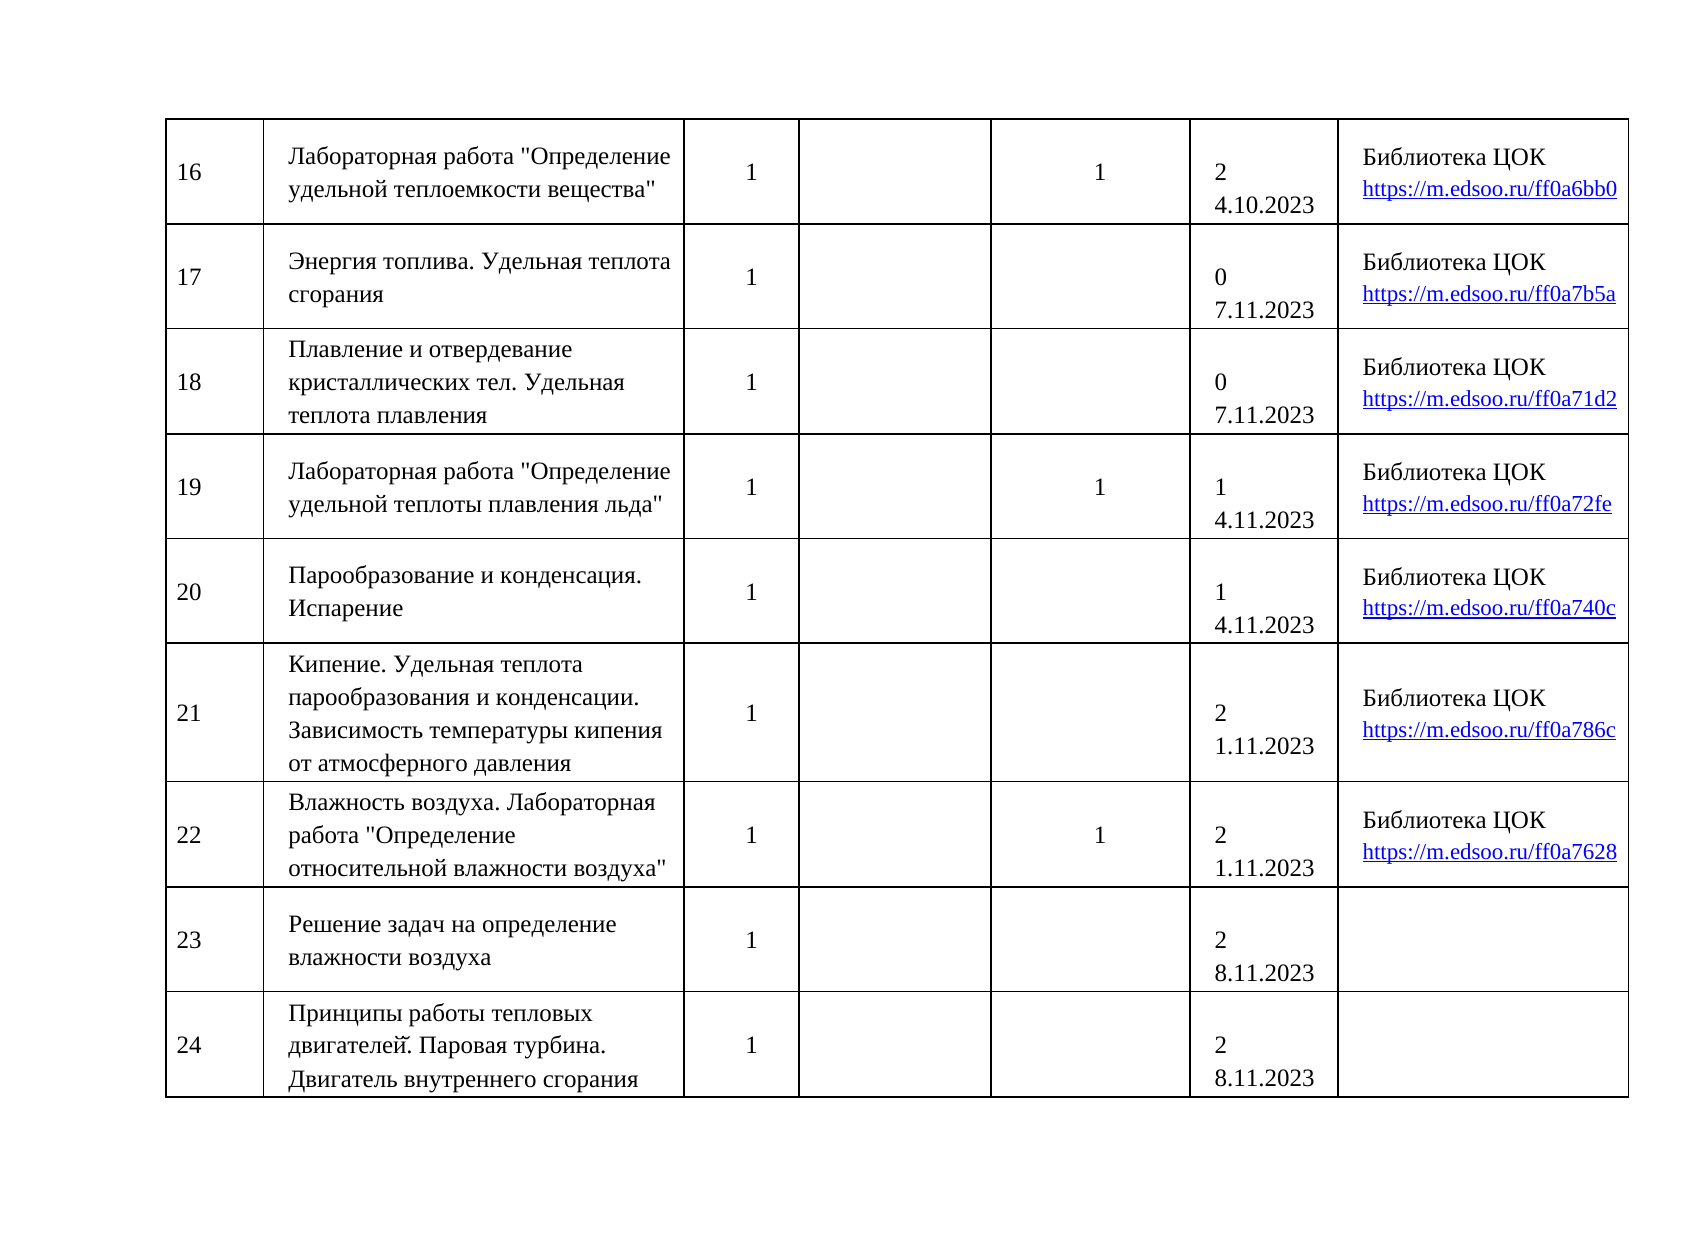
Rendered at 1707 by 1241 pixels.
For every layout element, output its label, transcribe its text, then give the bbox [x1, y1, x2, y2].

table_cell 21.11.2023 [1191, 644, 1337, 781]
table_cell [1339, 992, 1628, 1096]
table_cell 1 [685, 539, 798, 642]
table_cell Решение задач на определение влажности воздуха [264, 888, 683, 991]
table_cell 1 [685, 435, 798, 538]
table_cell [1339, 888, 1628, 991]
table_cell 21.11.2023 [1191, 782, 1337, 886]
table_cell 1 [685, 225, 798, 327]
table_cell Влажность воздуха. Лабораторная работа "Определение относительной влажности воздуха" [264, 782, 683, 886]
table_cell 16 [167, 120, 263, 223]
table_cell 1 [992, 435, 1189, 538]
table_cell 14.11.2023 [1191, 435, 1337, 538]
table_cell [992, 992, 1189, 1096]
table_cell 1 [685, 992, 798, 1096]
table_cell Энергия топлива. Удельная теплота сгорания [264, 225, 683, 327]
table_cell [800, 329, 990, 433]
table_cell 22 [167, 782, 263, 886]
table_cell Библиотека ЦОК https://m.edsoo.ru/ff0a6bb0 [1339, 120, 1628, 223]
table_cell Библиотека ЦОК https://m.edsoo.ru/ff0a72fe [1339, 435, 1628, 538]
table_cell Библиотека ЦОК https://m.edsoo.ru/ff0a740c [1339, 539, 1628, 642]
table_cell Библиотека ЦОК https://m.edsoo.ru/ff0a7628 [1339, 782, 1628, 886]
table_cell [800, 539, 990, 642]
table_cell 18 [167, 329, 263, 433]
table_cell 1 [685, 782, 798, 886]
table_cell 1 [685, 329, 798, 433]
table_cell Библиотека ЦОК https://m.edsoo.ru/ff0a7b5a [1339, 225, 1628, 327]
table_cell 23 [167, 888, 263, 991]
table_cell 28.11.2023 [1191, 888, 1337, 991]
table_cell Кипение. Удельная теплота парообразования и конденсации. Зависимость температуры кипения от атмосферного давления [264, 644, 683, 781]
table_cell 1 [685, 644, 798, 781]
table_cell [800, 888, 990, 991]
table_cell [992, 644, 1189, 781]
table_cell Принципы работы тепловых двигателей̆. Паровая турбина. Двигатель внутреннего сгорания [264, 992, 683, 1096]
table_cell Лабораторная работа "Определение удельной теплоты плавления льда" [264, 435, 683, 538]
table_cell [800, 992, 990, 1096]
table_cell [800, 435, 990, 538]
table_cell [800, 644, 990, 781]
table_cell Библиотека ЦОК https://m.edsoo.ru/ff0a786c [1339, 644, 1628, 781]
table_cell 07.11.2023 [1191, 329, 1337, 433]
table_cell Лабораторная работа "Определение удельной теплоемкости вещества" [264, 120, 683, 223]
table_cell 14.11.2023 [1191, 539, 1337, 642]
table_cell Плавление и отвердевание кристаллических тел. Удельная теплота плавления [264, 329, 683, 433]
table_cell Парообразование и конденсация. Испарение [264, 539, 683, 642]
table_cell [800, 120, 990, 223]
table_cell 24 [167, 992, 263, 1096]
table_cell 1 [685, 888, 798, 991]
table_cell 1 [992, 120, 1189, 223]
table_cell Библиотека ЦОК https://m.edsoo.ru/ff0a71d2 [1339, 329, 1628, 433]
table_cell [800, 225, 990, 327]
table_cell 17 [167, 225, 263, 327]
table_cell [992, 539, 1189, 642]
table_cell 24.10.2023 [1191, 120, 1337, 223]
table_cell [992, 329, 1189, 433]
table_cell 1 [992, 782, 1189, 886]
table_cell [992, 225, 1189, 327]
table_cell 21 [167, 644, 263, 781]
table_cell [800, 782, 990, 886]
table_cell 19 [167, 435, 263, 538]
table_cell [992, 888, 1189, 991]
table_cell 1 [685, 120, 798, 223]
table_cell 28.11.2023 [1191, 992, 1337, 1096]
table_cell 20 [167, 539, 263, 642]
table_cell 07.11.2023 [1191, 225, 1337, 327]
